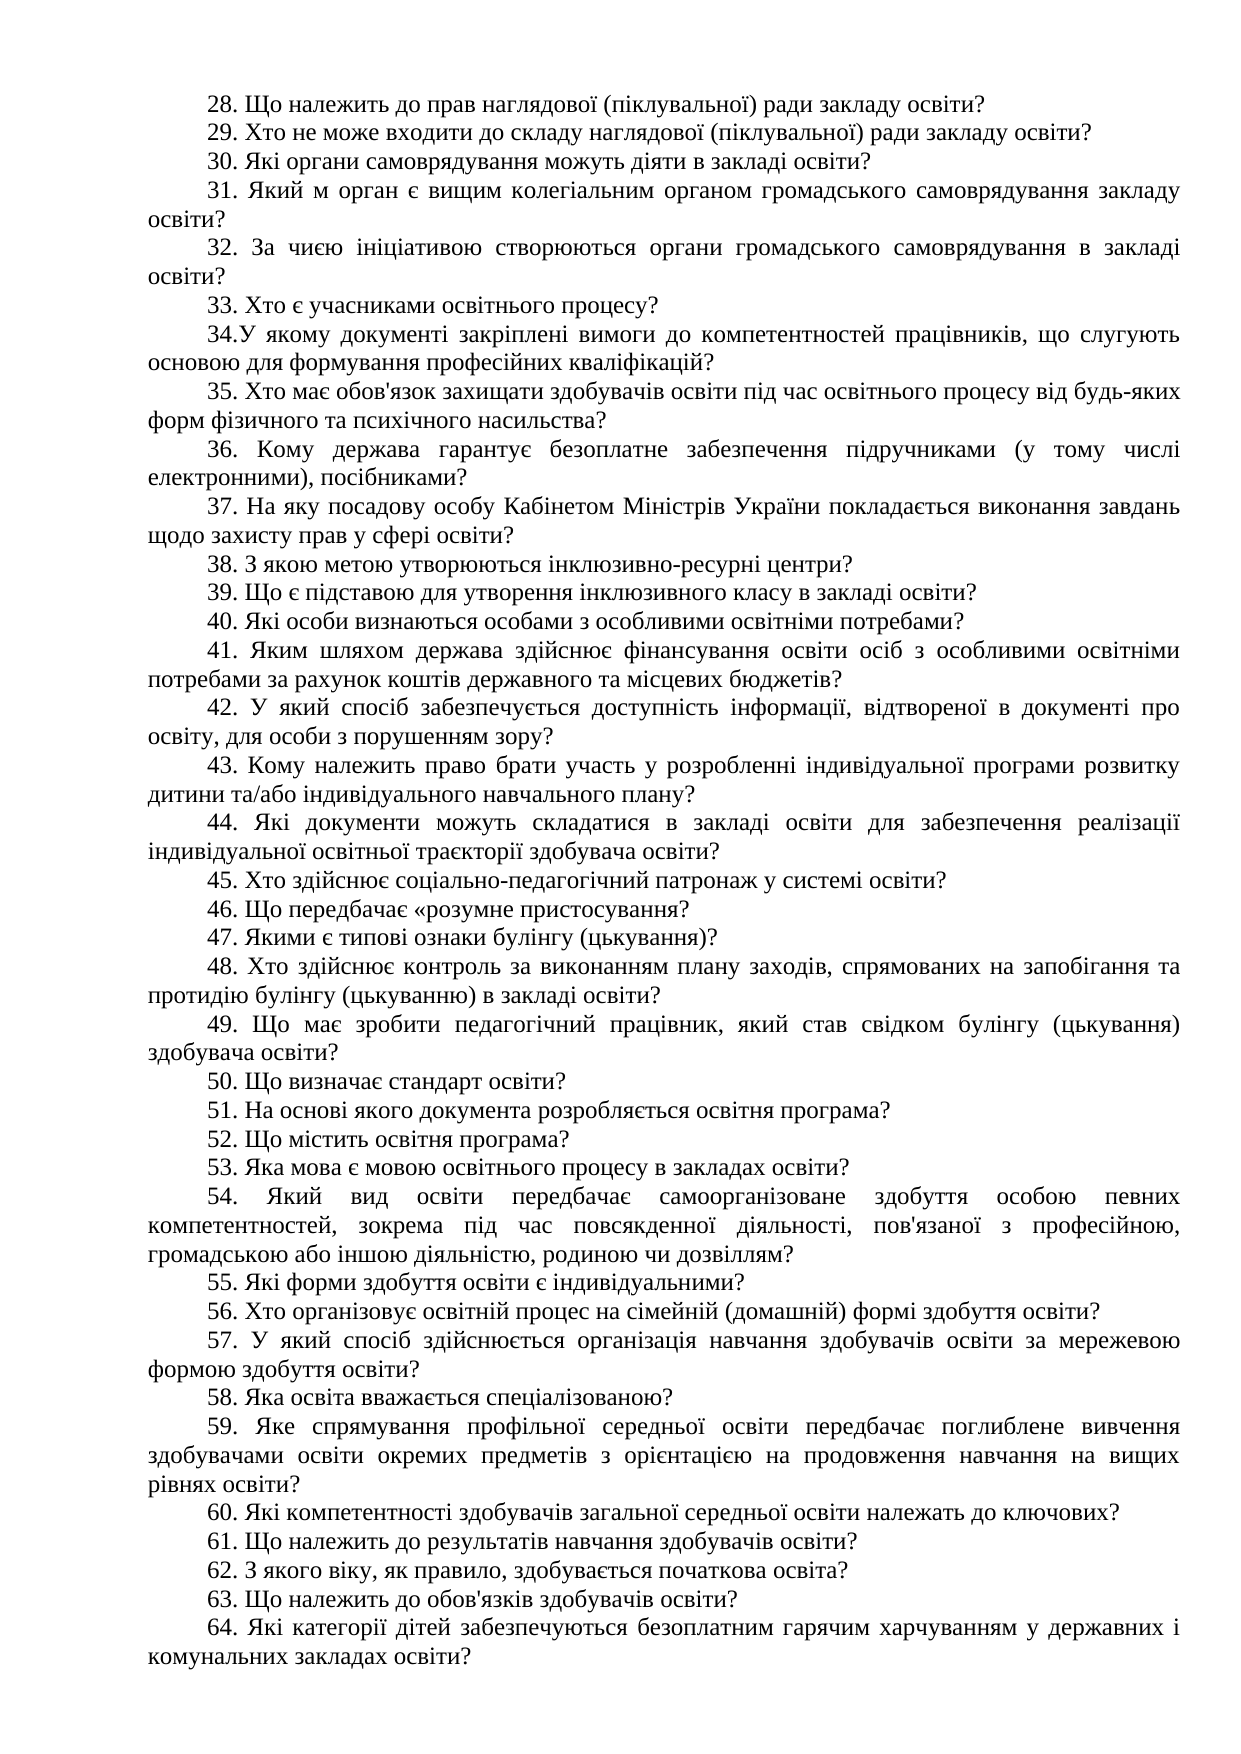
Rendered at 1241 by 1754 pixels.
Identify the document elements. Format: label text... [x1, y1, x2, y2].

list 48. Хто здійснює контроль за виконанням плану заходів, спрямованих на запобігання та протидію булінгу (цькуванню) в закладі освіти? [148, 951, 1181, 1009]
list 57. У який спосіб здійснюється організація навчання здобувачів освіти за мережевою формою здобуття освіти? [148, 1325, 1181, 1382]
list 61. Що належить до результатів навчання здобувачів освіти? [148, 1526, 1181, 1555]
list 35. Хто має обов'язок захищати здобувачів освіти під час освітнього процесу від будь-яких форм фізичного та психічного насильства? [148, 376, 1181, 434]
list 40. Які особи визнаються особами з особливими освітніми потребами? [148, 606, 1181, 635]
list 60. Які компетентності здобувачів загальної середньої освіти належать до ключових? [148, 1497, 1181, 1526]
list 45. Хто здійснює соціально-педагогічний патронаж у системі освіти? [148, 865, 1181, 894]
list 31. Який м орган є вищим колегіальним органом громадського самоврядування закладу освіти? [148, 175, 1181, 232]
list 51. На основі якого документа розробляється освітня програма? [148, 1095, 1181, 1124]
list 34.У якому документі закріплені вимоги до компетентностей працівників, що слугують основою для формування професійних кваліфікацій? [148, 319, 1181, 376]
list 58. Яка освіта вважається спеціалізованою? [148, 1382, 1181, 1411]
list 37. На яку посадову особу Кабінетом Міністрів України покладається виконання завдань щодо захисту прав у сфері освіти? [148, 491, 1181, 549]
list 41. Яким шляхом держава здійснює фінансування освіти осіб з особливими освітніми потребами за рахунок коштів державного та місцевих бюджетів? [148, 635, 1181, 692]
list 64. Які категорії дітей забезпечуються безоплатним гарячим харчуванням у державних і комунальних закладах освіти? [148, 1612, 1181, 1670]
list 32. За чиєю ініціативою створюються органи громадського самоврядування в закладі освіти? [148, 232, 1181, 290]
list 53. Яка мова є мовою освітнього процесу в закладах освіти? [148, 1152, 1181, 1181]
list 38. З якою метою утворюються інклюзивно-ресурні центри? [148, 549, 1181, 577]
list 44. Які документи можуть складатися в закладі освіти для забезпечення реалізації індивідуальної освітньої траєкторії здобувача освіти? [148, 807, 1181, 865]
list 46. Що передбачає «розумне пристосування? [148, 894, 1181, 922]
list 30. Які органи самоврядування можуть діяти в закладі освіти? [148, 146, 1181, 175]
list 42. У який спосіб забезпечується доступність інформації, відтвореної в документі про освіту, для особи з порушенням зору? [148, 692, 1181, 750]
list 62. З якого віку, як правило, здобувається початкова освіта? [148, 1555, 1181, 1584]
list 47. Якими є типові ознаки булінгу (цькування)? [148, 922, 1181, 951]
list 52. Що містить освітня програма? [148, 1124, 1181, 1152]
list 56. Хто організовує освітній процес на сімейній (домашній) формі здобуття освіти? [148, 1296, 1181, 1325]
list 43. Кому належить право брати участь у розробленні індивідуальної програми розвитку дитини та/або індивідуального навчального плану? [148, 750, 1181, 807]
list 63. Що належить до обов'язків здобувачів освіти? [148, 1584, 1181, 1612]
list 49. Що має зробити педагогічний працівник, який став свідком булінгу (цькування) здобувача освіти? [148, 1009, 1181, 1066]
list 39. Що є підставою для утворення інклюзивного класу в закладі освіти? [148, 577, 1181, 606]
list 33. Хто є учасниками освітнього процесу? [148, 290, 1181, 319]
list 36. Кому держава гарантує безоплатне забезпечення підручниками (у тому числі електронними), посібниками? [148, 434, 1181, 491]
list 59. Яке спрямування профільної середньої освіти передбачає поглиблене вивчення здобувачами освіти окремих предметів з орієнтацією на продовження навчання на вищих рівнях освіти? [148, 1411, 1181, 1497]
list 28. Що належить до прав наглядової (піклувальної) ради закладу освіти? [148, 89, 1181, 117]
list 29. Хто не може входити до складу наглядової (піклувальної) ради закладу освіти? [148, 117, 1181, 146]
list 50. Що визначає стандарт освіти? [148, 1066, 1181, 1095]
list 55. Які форми здобуття освіти є індивідуальними? [148, 1267, 1181, 1296]
list 54. Який вид освіти передбачає самоорганізоване здобуття особою певних компетентностей, зокрема під час повсякденної діяльності, пов'язаної з професійною, громадською або іншою діяльністю, родиною чи дозвіллям? [148, 1181, 1181, 1267]
